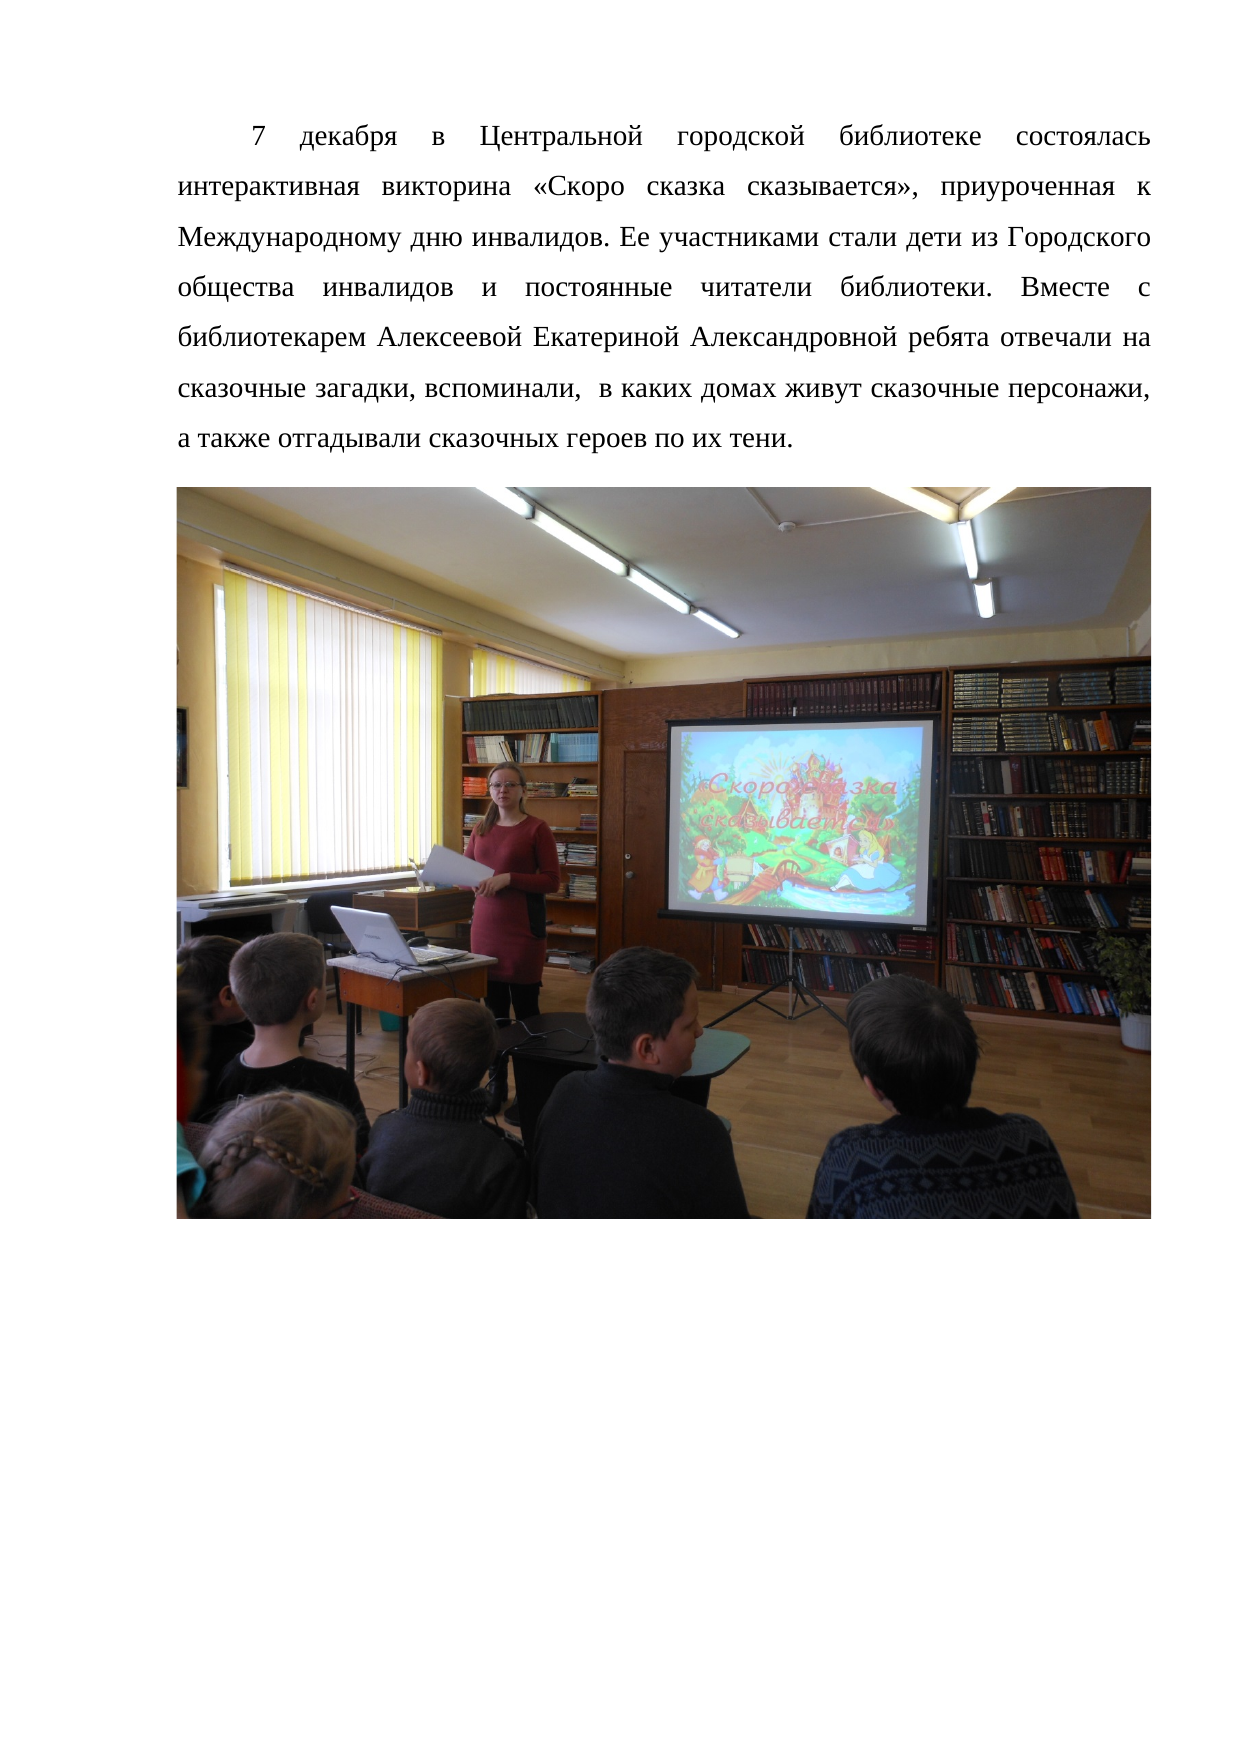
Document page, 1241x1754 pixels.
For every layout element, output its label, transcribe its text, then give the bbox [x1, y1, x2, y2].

picture [176, 487, 1152, 1219]
text 7 декабря в Центральной городской библиотеке состоялась интерактивная викторина «Скоро сказка сказывается», приуроченная к Международному дню инвалидов. Ее участниками стали дети из Городского общества инвалидов и постоянные читатели библиотеки. Вместе с библиотекарем Алексеевой Екатериной Александровной ребята отвечали на сказочные загадки, вспоминали, в каких домах живут сказочные персонажи, а также отгадывали сказочных героев по их тени. [177, 118, 1152, 453]
